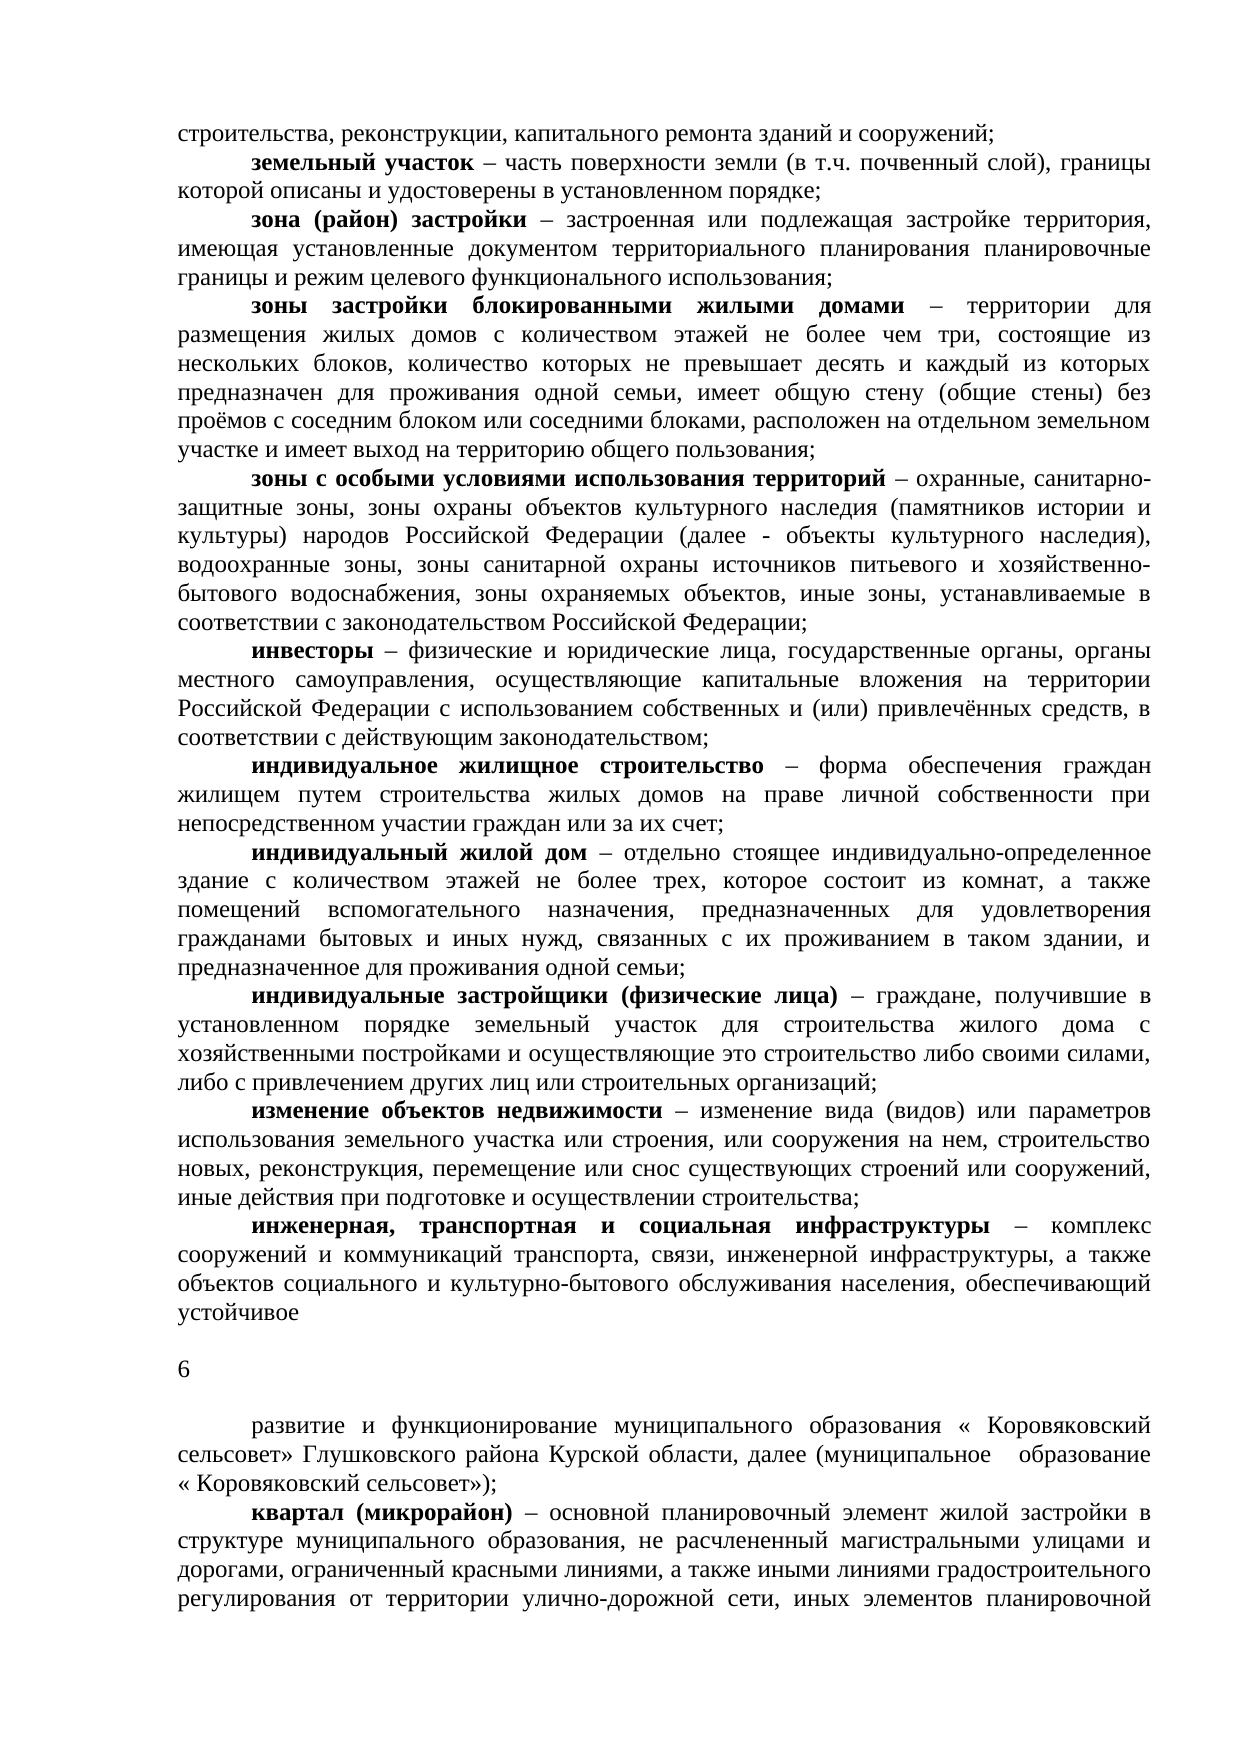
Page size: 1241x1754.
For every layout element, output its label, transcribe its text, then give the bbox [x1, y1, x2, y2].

text инвесторы – физические и юридические лица, государственные органы, органы местного самоуправления, осуществляющие капитальные вложения на территории Российской Федерации с использованием собственных и (или) привлечённых средств, в соответствии с действующим законодательством; [177, 636, 1152, 751]
text 6 [177, 1326, 1152, 1382]
text развитие и функционирование муниципального образования « Коровяковский сельсовет» Глушковского района Курской области, далее (муниципальное образование « Коровяковский сельсовет»); [177, 1410, 1152, 1497]
text зоны с особыми условиями использования территорий – охранные, санитарно- защитные зоны, зоны охраны объектов культурного наследия (памятников истории и культуры) народов Российской Федерации (далее - объекты культурного наследия), водоохранные зоны, зоны санитарной охраны источников питьевого и хозяйственно-бытового водоснабжения, зоны охраняемых объектов, иные зоны, устанавливаемые в соответствии с законодательством Российской Федерации; [177, 463, 1152, 636]
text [177, 118, 1152, 147]
text зоны застройки блокированными жилыми домами – территории для размещения жилых домов с количеством этажей не более чем три, состоящие из нескольких блоков, количество которых не превышает десять и каждый из которых предназначен для проживания одной семьи, имеет общую стену (общие стены) без проёмов с соседним блоком или соседними блоками, расположен на отдельном земельном участке и имеет выход на территорию общего пользования; [177, 291, 1152, 463]
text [177, 1497, 1152, 1612]
text земельный участок – часть поверхности земли (в т.ч. почвенный слой), границы которой описаны и удостоверены в установленном порядке; [177, 147, 1152, 204]
text зона (район) застройки – застроенная или подлежащая застройке территория, имеющая установленные документом территориального планирования планировочные границы и режим целевого функционального использования; [177, 204, 1152, 291]
text индивидуальные застройщики (физические лица) – граждане, получившие в установленном порядке земельный участок для строительства жилого дома с хозяйственными постройками и осуществляющие это строительство либо своими силами, либо с привлечением других лиц или строительных организаций; [177, 981, 1152, 1096]
text индивидуальное жилищное строительство – форма обеспечения граждан жилищем путем строительства жилых домов на праве личной собственности при непосредственном участии граждан или за их счет; [177, 751, 1152, 837]
text индивидуальный жилой дом – отдельно стоящее индивидуально-определенное здание с количеством этажей не более трех, которое состоит из комнат, а также помещений вспомогательного назначения, предназначенных для удовлетворения гражданами бытовых и иных нужд, связанных с их проживанием в таком здании, и предназначенное для проживания одной семьи; [177, 837, 1152, 981]
text изменение объектов недвижимости – изменение вида (видов) или параметров использования земельного участка или строения, или сооружения на нем, строительство новых, реконструкция, перемещение или снос существующих строений или сооружений, иные действия при подготовке и осуществлении строительства; [177, 1096, 1152, 1211]
text инженерная, транспортная и социальная инфраструктуры – комплекс сооружений и коммуникаций транспорта, связи, инженерной инфраструктуры, а также объектов социального и культурно-бытового обслуживания населения, обеспечивающий устойчивое [177, 1211, 1152, 1326]
